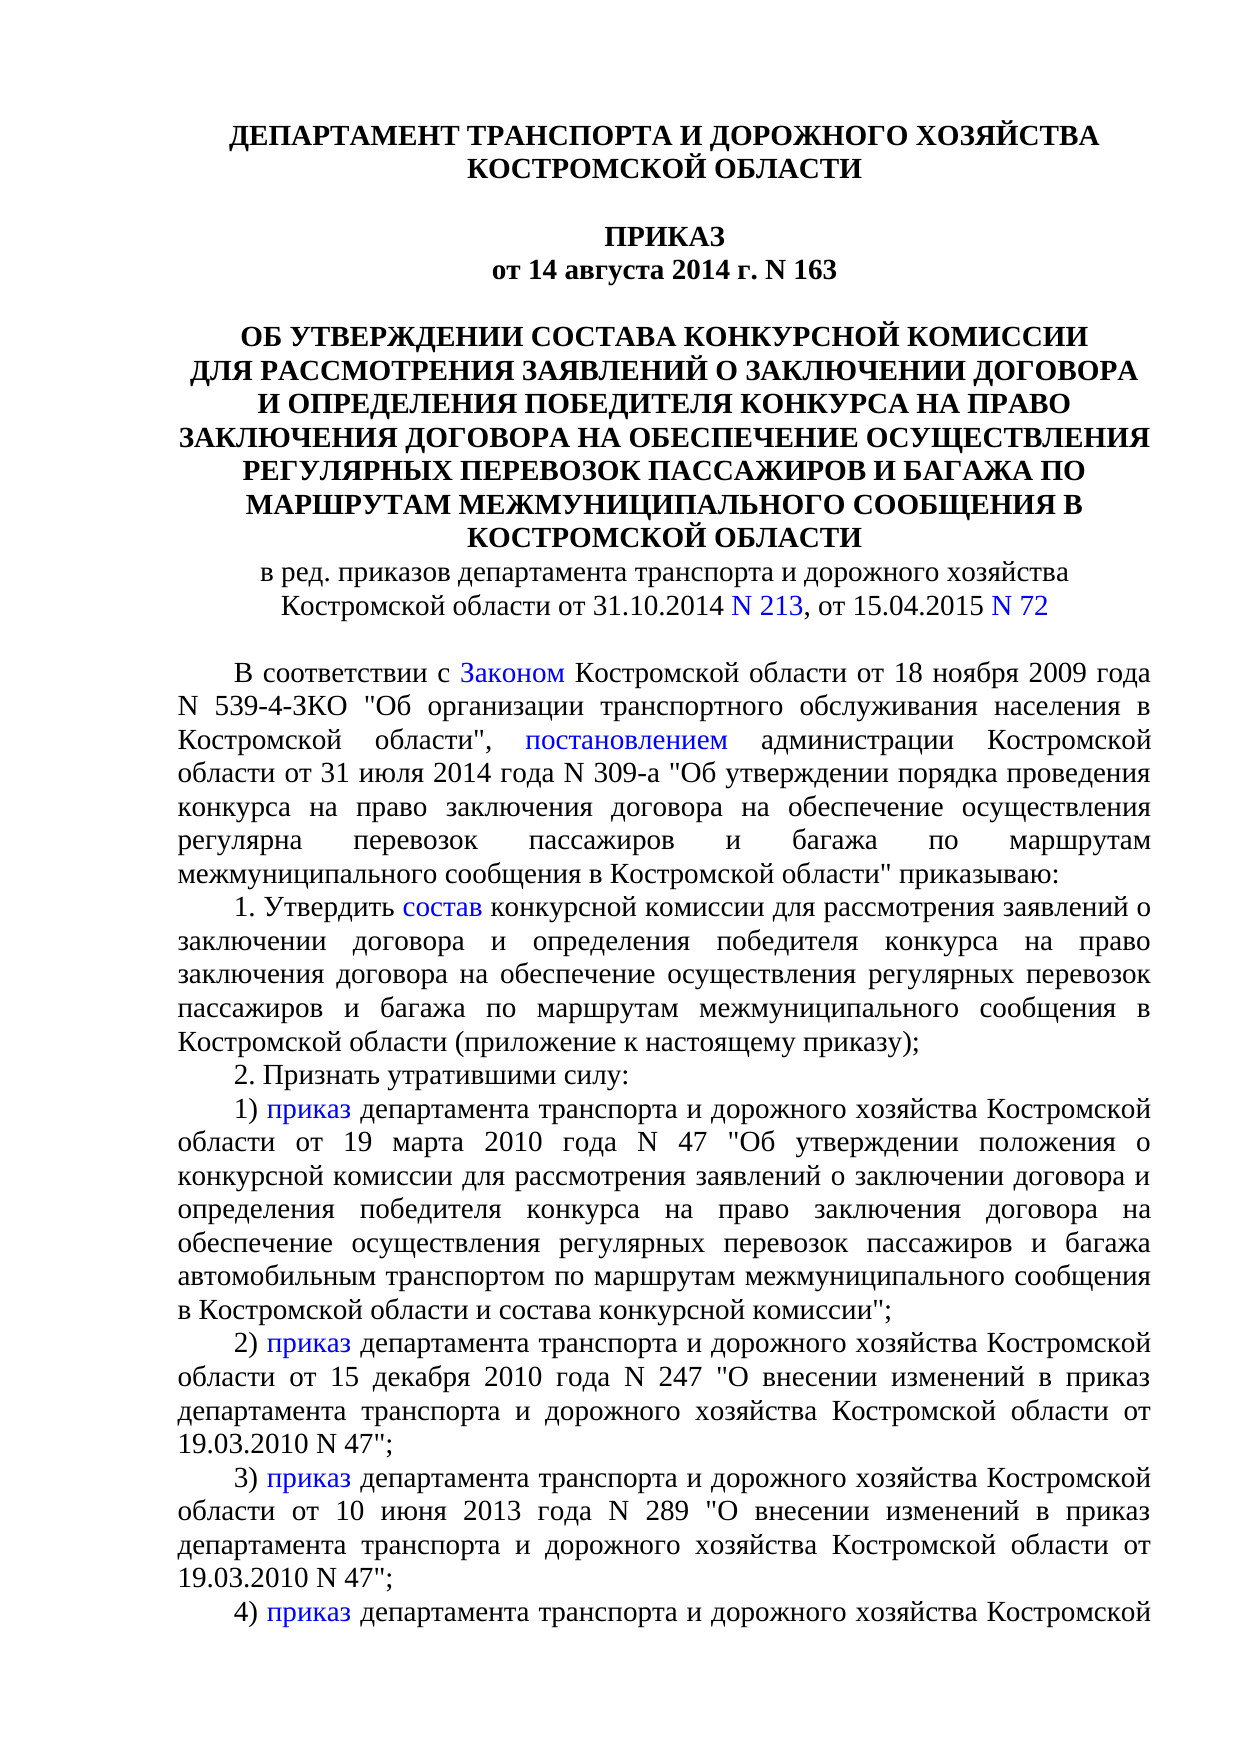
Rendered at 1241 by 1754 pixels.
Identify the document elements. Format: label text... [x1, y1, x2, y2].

title ОБ УТВЕРЖДЕНИИ СОСТАВА КОНКУРСНОЙ КОМИССИИ [177, 319, 1152, 353]
text 3) приказ департамента транспорта и дорожного хозяйства Костромской области от 10 июня 2013 года N 289 "О внесении изменений в приказ департамента транспорта и дорожного хозяйства Костромской области от 19.03.2010 N 47"; [177, 1460, 1152, 1594]
text 2) приказ департамента транспорта и дорожного хозяйства Костромской области от 15 декабря 2010 года N 247 "О внесении изменений в приказ департамента транспорта и дорожного хозяйства Костромской области от 19.03.2010 N 47"; [177, 1326, 1152, 1460]
text Костромской области от 31.10.2014 N 213, от 15.04.2015 N 72 [177, 588, 1152, 621]
text в ред. приказов департамента транспорта и дорожного хозяйства [177, 554, 1152, 588]
title ДЕПАРТАМЕНТ ТРАНСПОРТА И ДОРОЖНОГО ХОЗЯЙСТВА [177, 118, 1152, 152]
text 1) приказ департамента транспорта и дорожного хозяйства Костромской области от 19 марта 2010 года N 47 "Об утверждении положения о конкурсной комиссии для рассмотрения заявлений о заключении договора и определения победителя конкурса на право заключения договора на обеспечение осуществления регулярных перевозок пассажиров и багажа автомобильным транспортом по маршрутам межмуниципального сообщения в Костромской области и состава конкурсной комиссии"; [177, 1091, 1152, 1326]
title КОСТРОМСКОЙ ОБЛАСТИ [177, 152, 1152, 185]
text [177, 1594, 1152, 1627]
text 1. Утвердить состав конкурсной комиссии для рассмотрения заявлений о заключении договора и определения победителя конкурса на право заключения договора на обеспечение осуществления регулярных перевозок пассажиров и багажа по маршрутам межмуниципального сообщения в Костромской области (приложение к настоящему приказу); [177, 889, 1152, 1057]
title ДЛЯ РАССМОТРЕНИЯ ЗАЯВЛЕНИЙ О ЗАКЛЮЧЕНИИ ДОГОВОРА И ОПРЕДЕЛЕНИЯ ПОБЕДИТЕЛЯ КОНКУРСА НА ПРАВО ЗАКЛЮЧЕНИЯ ДОГОВОРА НА ОБЕСПЕЧЕНИЕ ОСУЩЕСТВЛЕНИЯ РЕГУЛЯРНЫХ ПЕРЕВОЗОК ПАССАЖИРОВ И БАГАЖА ПО МАРШРУТАМ МЕЖМУНИЦИПАЛЬНОГО СООБЩЕНИЯ В КОСТРОМСКОЙ ОБЛАСТИ [177, 353, 1152, 554]
text В соответствии с Законом Костромской области от 18 ноября 2009 года N 539-4-ЗКО "Об организации транспортного обслуживания населения в Костромской области", постановлением администрации Костромской области от 31 июля 2014 года N 309-а "Об утверждении порядка проведения конкурса на право заключения договора на обеспечение осуществления регулярна перевозок пассажиров и багажа по маршрутам межмуниципального сообщения в Костромской области" приказываю: [177, 655, 1152, 889]
title ПРИКАЗ [177, 219, 1152, 252]
title от 14 августа 2014 г. N 163 [177, 252, 1152, 286]
text 2. Признать утратившими силу: [177, 1057, 1152, 1091]
